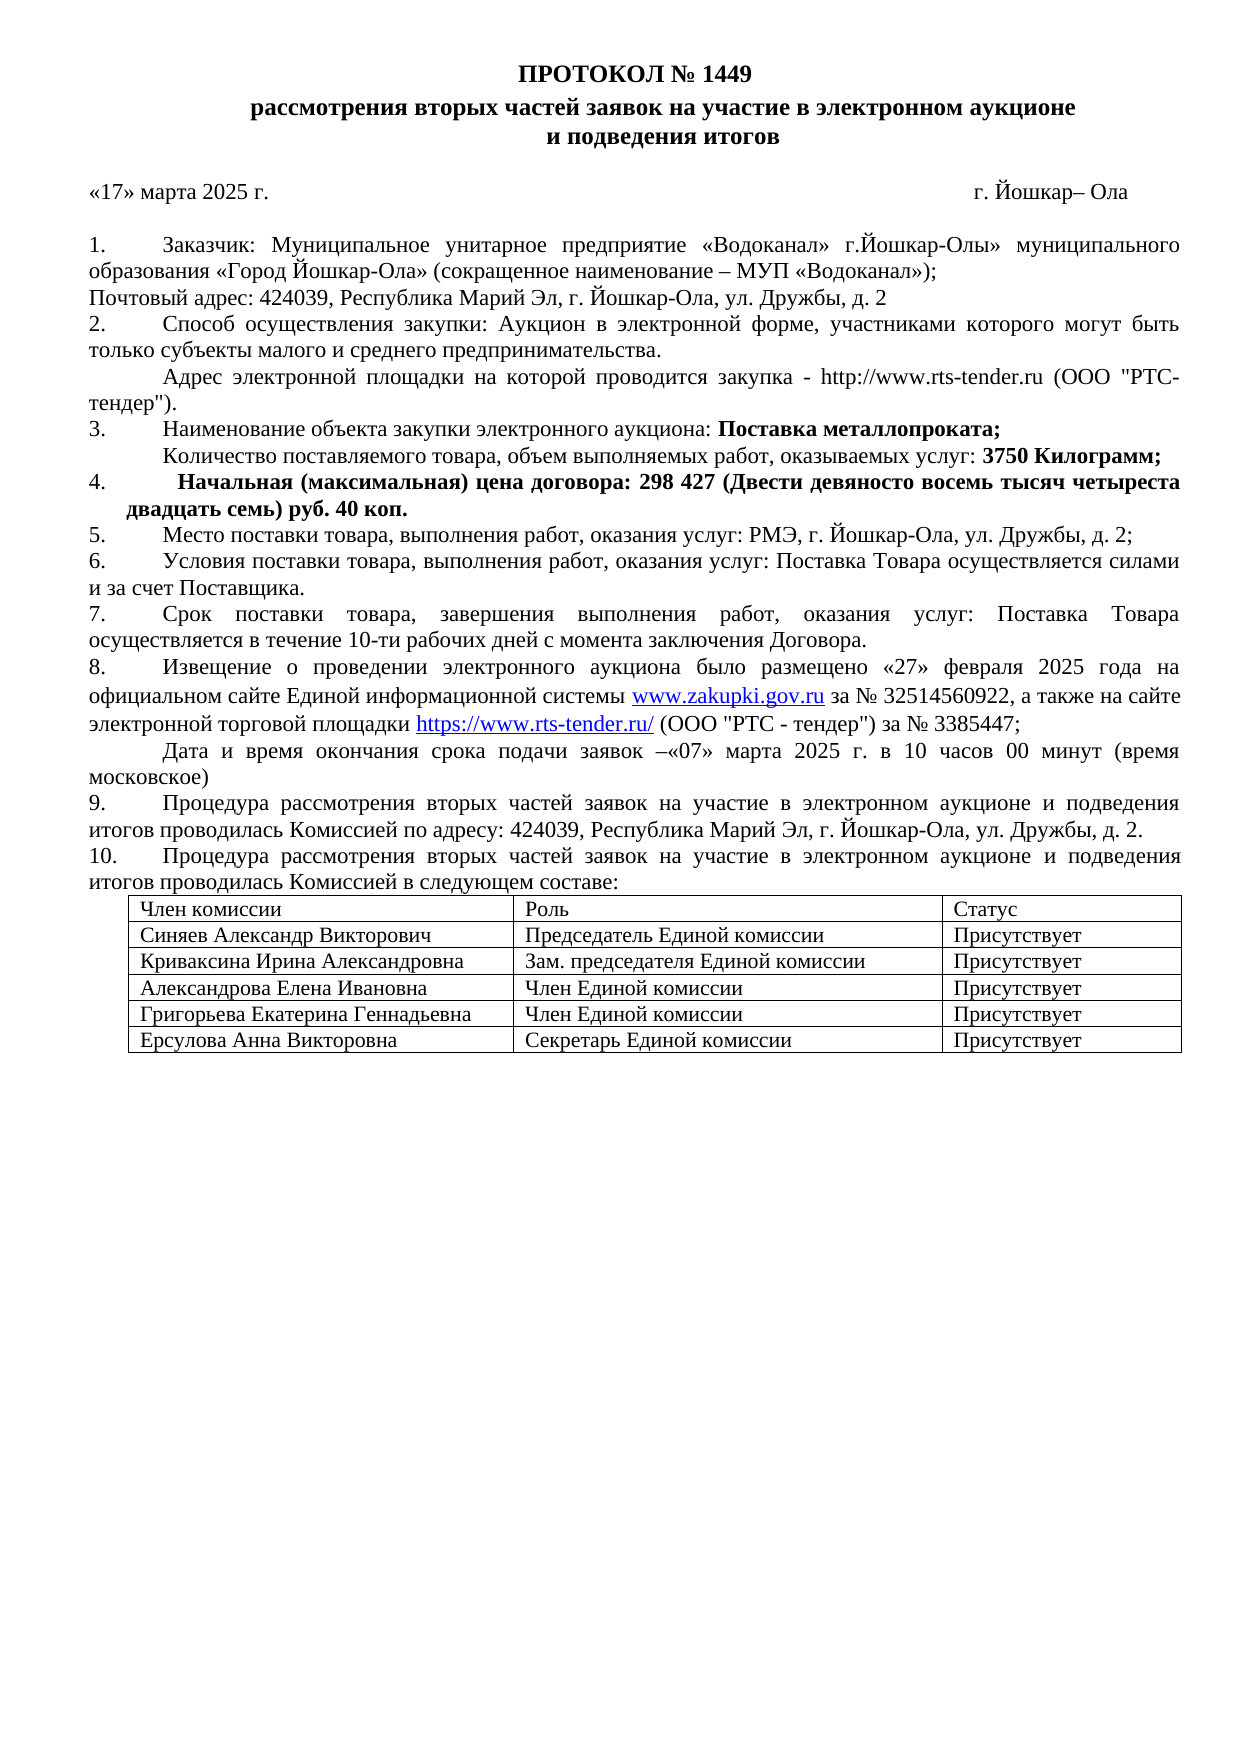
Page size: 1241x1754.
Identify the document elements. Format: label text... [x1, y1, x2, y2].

table_cell Криваксина Ирина Александровна [129, 948, 513, 973]
table_cell Член Единой комиссии [514, 975, 942, 1000]
list Наименование объекта закупки электронного аукциона: Поставка металлопроката; [89, 416, 1181, 442]
text ПРОТОКОЛ № 1449 [89, 59, 1181, 88]
list Место поставки товара, выполнения работ, оказания услуг: РМЭ, г. Йошкар-Ола, ул. Дружбы, д. 2; [89, 521, 1181, 547]
table_cell Ерсулова Анна Викторовна [129, 1027, 513, 1052]
text «17» марта 2025 г. г. Йошкар– Ола [89, 178, 1181, 205]
table_cell Присутствует [943, 948, 1181, 973]
list Извещение о проведении электронного аукциона было размещено «27» февраля 2025 года на официальном сайте Единой информационной системы www.zakupki.gov.ru за № 32514560922, а также на сайте электронной торговой площадки https://www.rts-tender.ru/ (ООО "РТС - тендер") за № 3385447; [89, 653, 1181, 737]
table_cell Синяев Александр Викторович [129, 922, 513, 947]
list Условия поставки товара, выполнения работ, оказания услуг: Поставка Товара осуществляется силами и за счет Поставщика. [89, 547, 1181, 600]
table_cell Присутствует [943, 922, 1181, 947]
table_header Роль [514, 896, 942, 921]
text и подведения итогов [89, 121, 1181, 149]
table_cell Григорьева Екатерина Геннадьевна [129, 1001, 513, 1026]
list Процедура рассмотрения вторых частей заявок на участие в электронном аукционе и подведения итогов проводилась Комиссией по адресу: 424039, Республика Марий Эл, г. Йошкар-Ола, ул. Дружбы, д. 2. [89, 789, 1181, 842]
table_header Статус [943, 896, 1181, 921]
table_cell Присутствует [943, 1027, 1181, 1052]
list Заказчик: Муниципальное унитарное предприятие «Водоканал» г.Йошкар-Олы» муниципального образования «Город Йошкар-Ола» (сокращенное наименование – МУП «Водоканал»); [89, 231, 1181, 284]
table_cell Секретарь Единой комиссии [514, 1027, 942, 1052]
table_cell Член Единой комиссии [514, 1001, 942, 1026]
text рассмотрения вторых частей заявок на участие в электронном аукционе [89, 92, 1181, 121]
list Срок поставки товара, завершения выполнения работ, оказания услуг: Поставка Товара осуществляется в течение 10-ти рабочих дней с момента заключения Договора. [89, 600, 1181, 653]
text Адрес электронной площадки на которой проводится закупка - http://www.rts-tender.ru (ООО "РТС-тендер"). [89, 363, 1181, 416]
list Дата и время окончания срока подачи заявок –«07» марта 2025 г. в 10 часов 00 минут (время московское) [89, 737, 1181, 789]
table_cell Александрова Елена Ивановна [129, 975, 513, 1000]
table_header Член комиссии [129, 896, 513, 921]
table_cell Председатель Единой комиссии [514, 922, 942, 947]
list Процедура рассмотрения вторых частей заявок на участие в электронном аукционе и подведения итогов проводилась Комиссией в следующем составе: [89, 842, 1181, 895]
text Количество поставляемого товара, объем выполняемых работ, оказываемых услуг: 3750 Килограмм; [89, 442, 1181, 468]
table_cell Зам. председателя Единой комиссии [514, 948, 942, 973]
list Начальная (максимальная) цена договора: 298 427 (Двести девяносто восемь тысяч четыреста двадцать семь) руб. 40 коп. [89, 468, 1181, 521]
table_cell Присутствует [943, 975, 1181, 1000]
text Почтовый адрес: 424039, Республика Марий Эл, г. Йошкар-Ола, ул. Дружбы, д. 2 [89, 284, 1181, 310]
table_cell Присутствует [943, 1001, 1181, 1026]
list Способ осуществления закупки: Аукцион в электронной форме, участниками которого могут быть только субъекты малого и среднего предпринимательства. [89, 310, 1181, 363]
